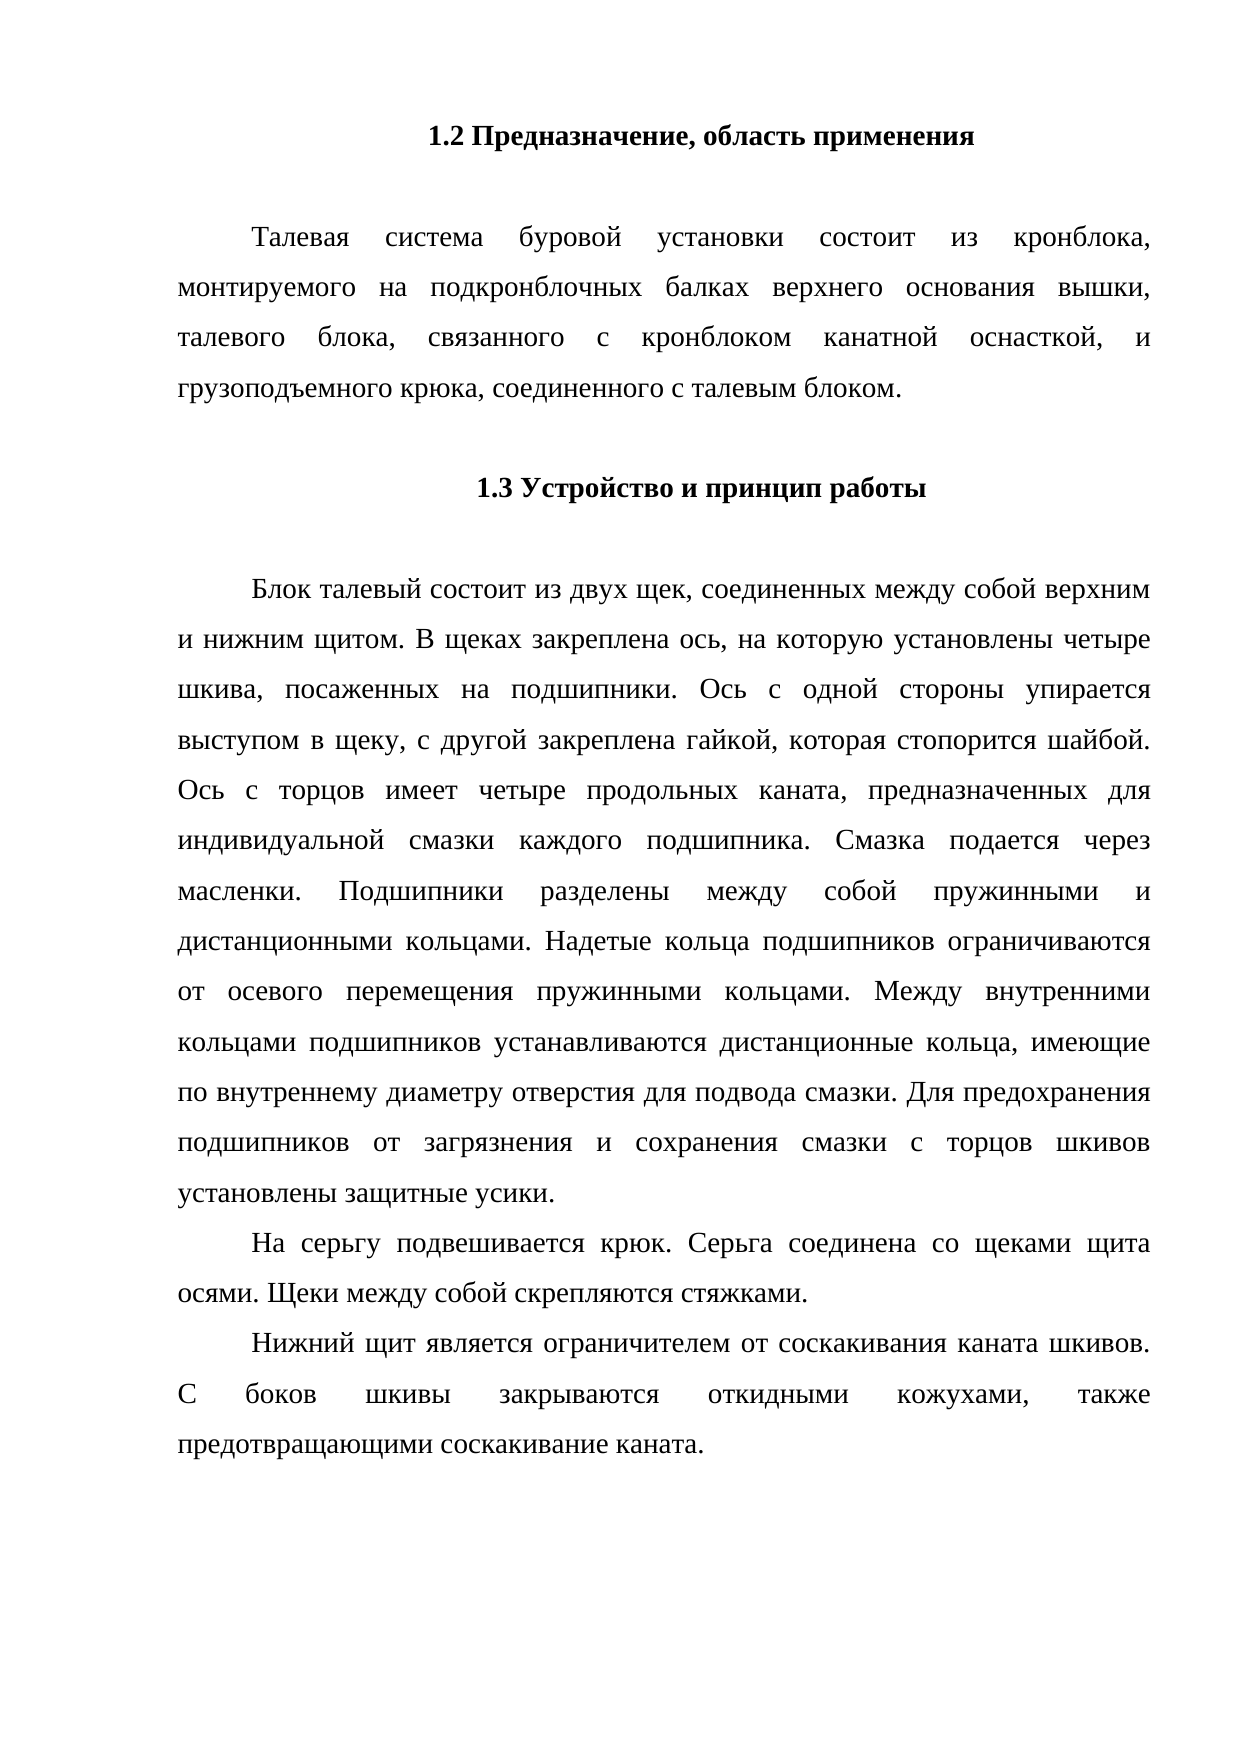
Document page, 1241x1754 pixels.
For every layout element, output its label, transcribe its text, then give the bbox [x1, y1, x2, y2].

text 1.3 Устройство и принцип работы [177, 470, 1152, 504]
text Блок талевый состоит из двух щек, соединенных между собой верхним и нижним щитом. В щеках закреплена ось, на которую установлены четыре шкива, посаженных на подшипники. Ось с одной стороны упирается выступом в щеку, с другой закреплена гайкой, которая стопорится шайбой. Ось с торцов имеет четыре продольных каната, предназначенных для индивидуальной смазки каждого подшипника. Смазка подается через масленки. Подшипники разделены между собой пружинными и дистанционными кольцами. Надетые кольца подшипников ограничиваются от осевого перемещения пружинными кольцами. Между внутренними кольцами подшипников устанавливаются дистанционные кольца, имеющие по внутреннему диаметру отверстия для подвода смазки. Для предохранения подшипников от загрязнения и сохранения смазки с торцов шкивов установлены защитные усики. [177, 571, 1152, 1208]
text Талевая система буровой установки состоит из кронблока, монтируемого на подкронблочных балках верхнего основания вышки, талевого блока, связанного с кронблоком канатной оснасткой, и грузоподъемного крюка, соединенного с талевым блоком. [177, 219, 1152, 403]
text Нижний щит является ограничителем от соскакивания каната шкивов. С боков шкивы закрываются откидными кожухами, также предотвращающими соскакивание каната. [177, 1326, 1152, 1460]
text 1.2 Предназначение, область применения [177, 118, 1152, 152]
text На серьгу подвешивается крюк. Серьга соединена со щеками щита осями. Щеки между собой скрепляются стяжками. [177, 1225, 1152, 1309]
